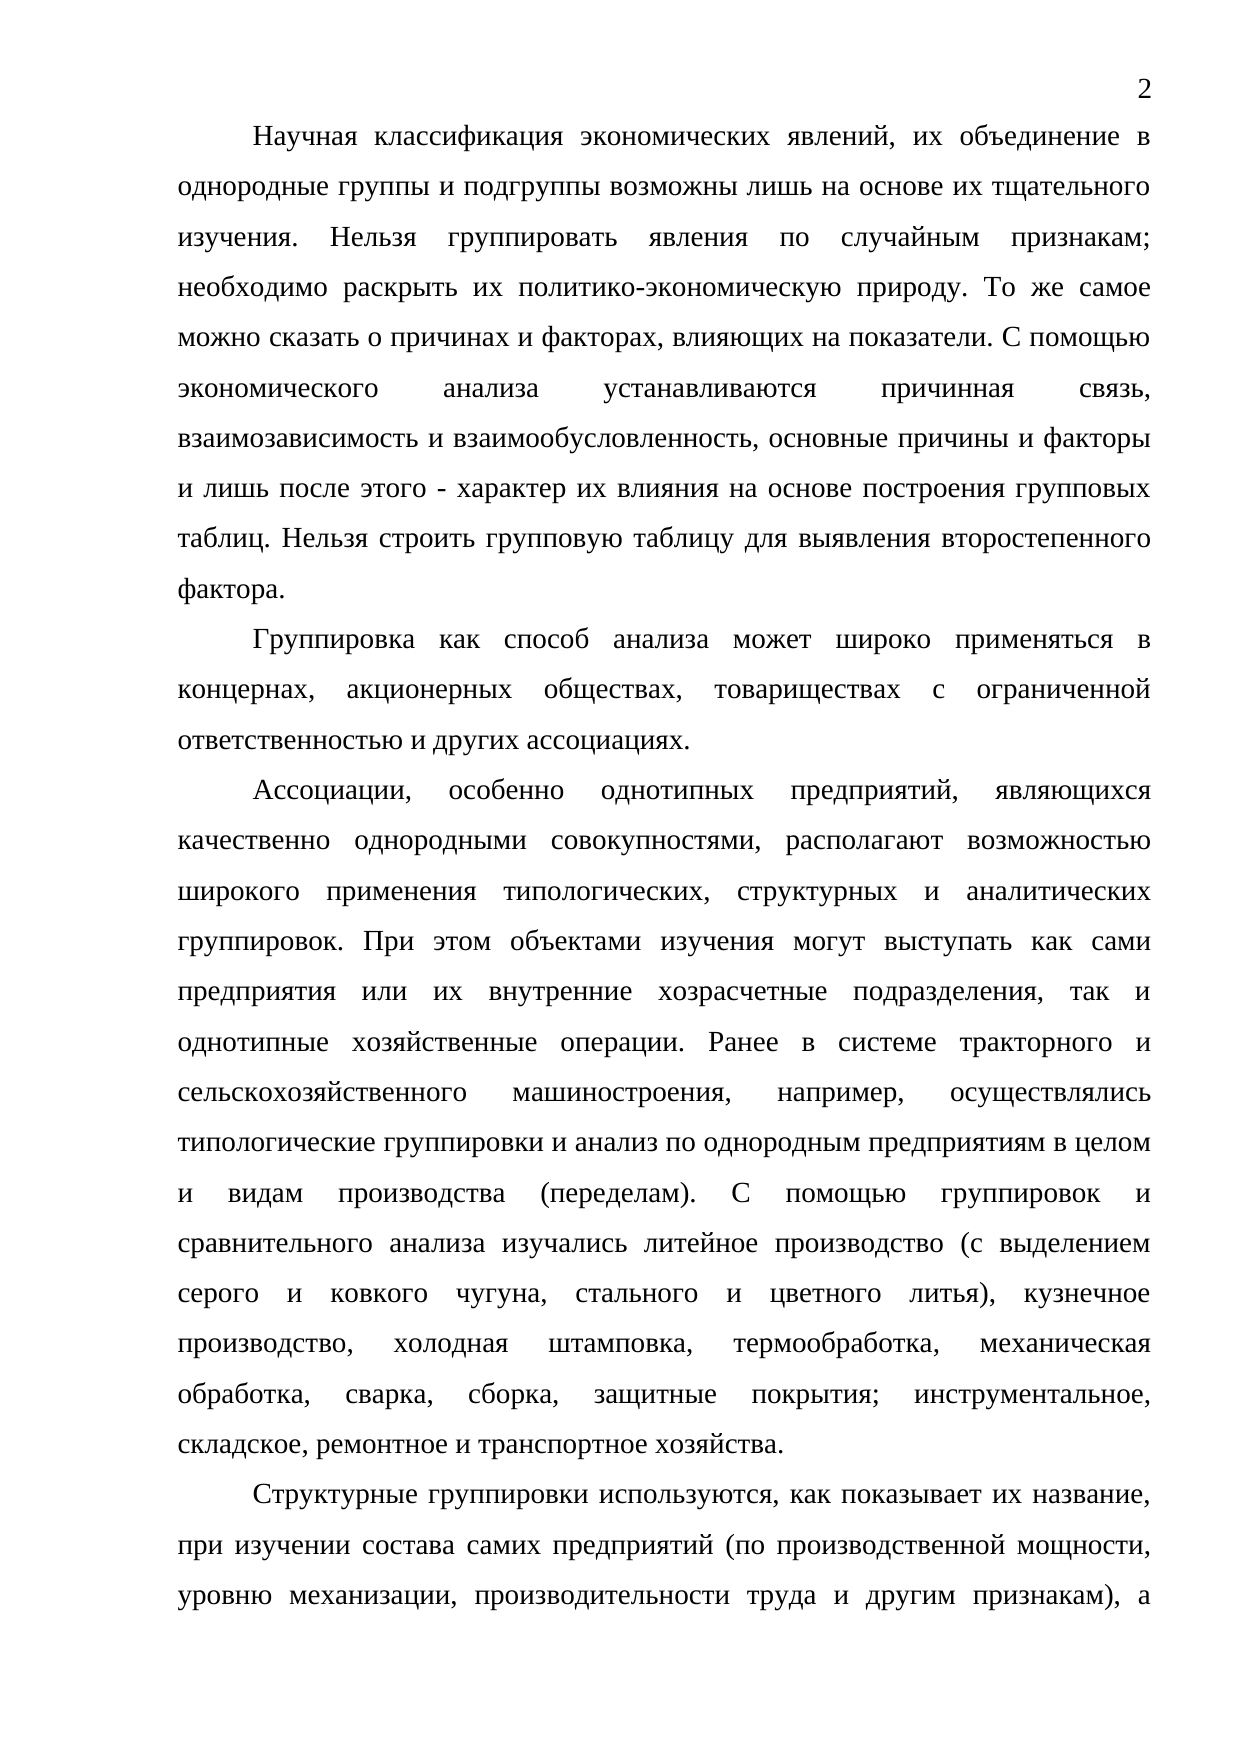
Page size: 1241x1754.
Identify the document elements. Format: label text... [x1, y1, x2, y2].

text Научная классификация экономических явлений, их объединение в однородные группы и подгруппы возможны лишь на основе их тщательного изучения. Нельзя группировать явления по случайным признакам; необходимо раскрыть их политико-экономическую природу. То же самое можно сказать о причинах и факторах, влияющих на показатели. С помощью экономического анализа устанавливаются причинная связь, взаимозависимость и взаимообусловленность, основные причины и факторы и лишь после этого - характер их влияния на основе построения групповых таблиц. Нельзя строить групповую таблицу для выявления второстепенного фактора. [177, 118, 1152, 604]
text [177, 1477, 1152, 1611]
text Группировка как способ анализа может широко применяться в концернах, акционерных обществах, товариществах с ограниченной ответственностью и других ассоциациях. [177, 621, 1152, 755]
text Ассоциации, особенно однотипных предприятий, являющихся качественно однородными совокупностями, располагают возможностью широкого применения типологических, структурных и аналитических группировок. При этом объектами изучения могут выступать как сами предприятия или их внутренние хозрасчетные подразделения, так и однотипные хозяйственные операции. Ранее в системе тракторного и сельскохозяйственного машиностроения, например, осуществлялись типологические группировки и анализ по однородным предприятиям в целом и видам производства (переделам). С помощью группировок и сравнительного анализа изучались литейное производство (с выделением серого и ковкого чугуна, стального и цветного литья), кузнечное производство, холодная штамповка, термообработка, механическая обработка, сварка, сборка, защитные покрытия; инструментальное, складское, ремонтное и транспортное хозяйства. [177, 772, 1152, 1460]
